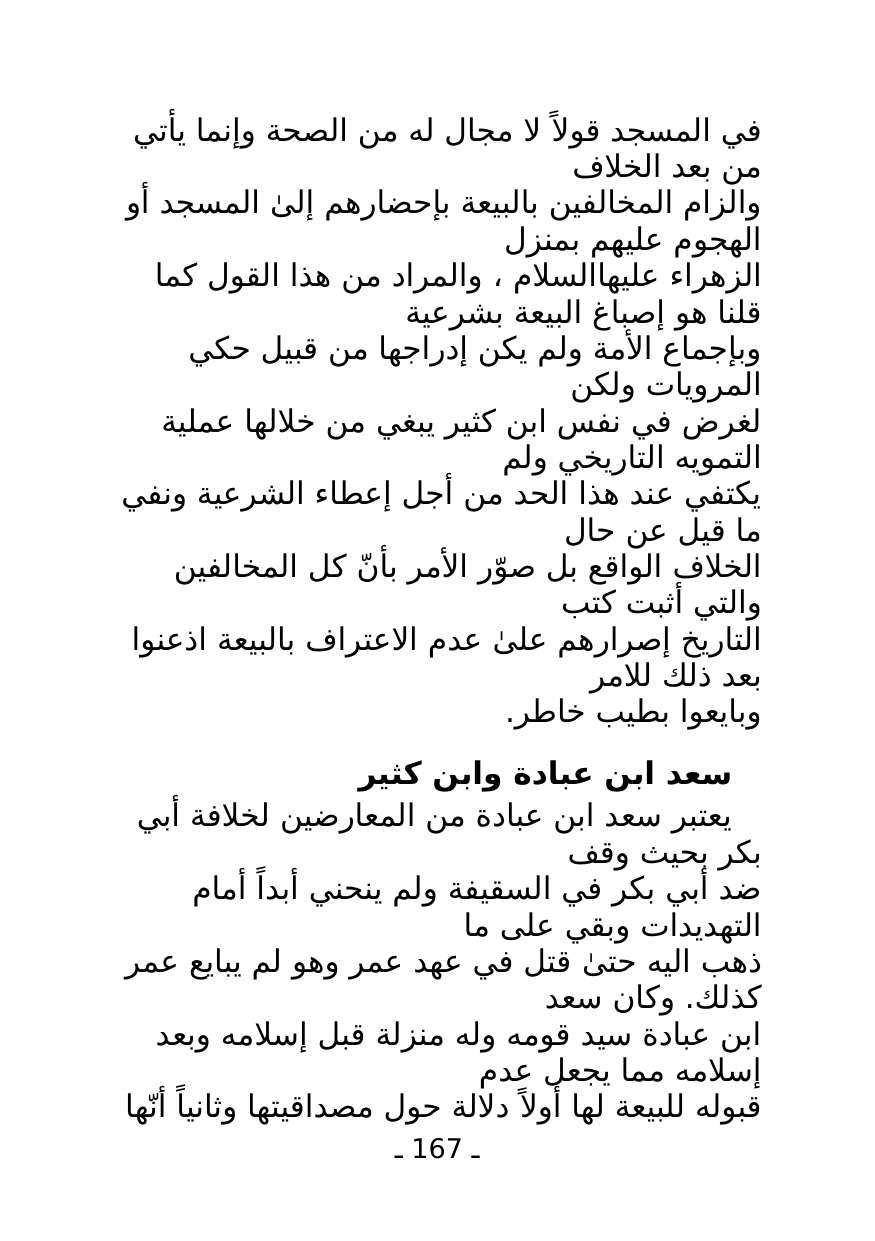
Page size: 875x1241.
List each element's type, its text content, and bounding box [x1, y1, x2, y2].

text في المسجد قولاً لا مجال له من الصحة وإنما يأتي من بعد الخلاف والزام المخالفين بالبيعة بإحضارهم إلىٰ المسجد أو الهجوم عليهم بمنزل الزهراء عليها‌السلام ، والمراد من هذا القول كما قلنا هو إصباغ البيعة بشرعية وبإجماع الأمة ولم يكن إدراجها من قبيل حكي المرويات ولكن لغرض في نفس ابن كثير يبغي من خلالها عملية التمويه التاريخي ولم يكتفي عند هذا الحد من أجل إعطاء الشرعية ونفي ما قيل عن حال الخلاف الواقع بل صوّر الأمر بأنّ كل المخالفين والتي أثبت كتب التاريخ إصرارهم علىٰ عدم الاعتراف بالبيعة اذعنوا بعد ذلك للامر وبايعوا بطيب خاطر. [112, 112, 762, 730]
text سعد ابن عبادة وابن كثير [112, 755, 762, 792]
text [112, 798, 762, 1125]
